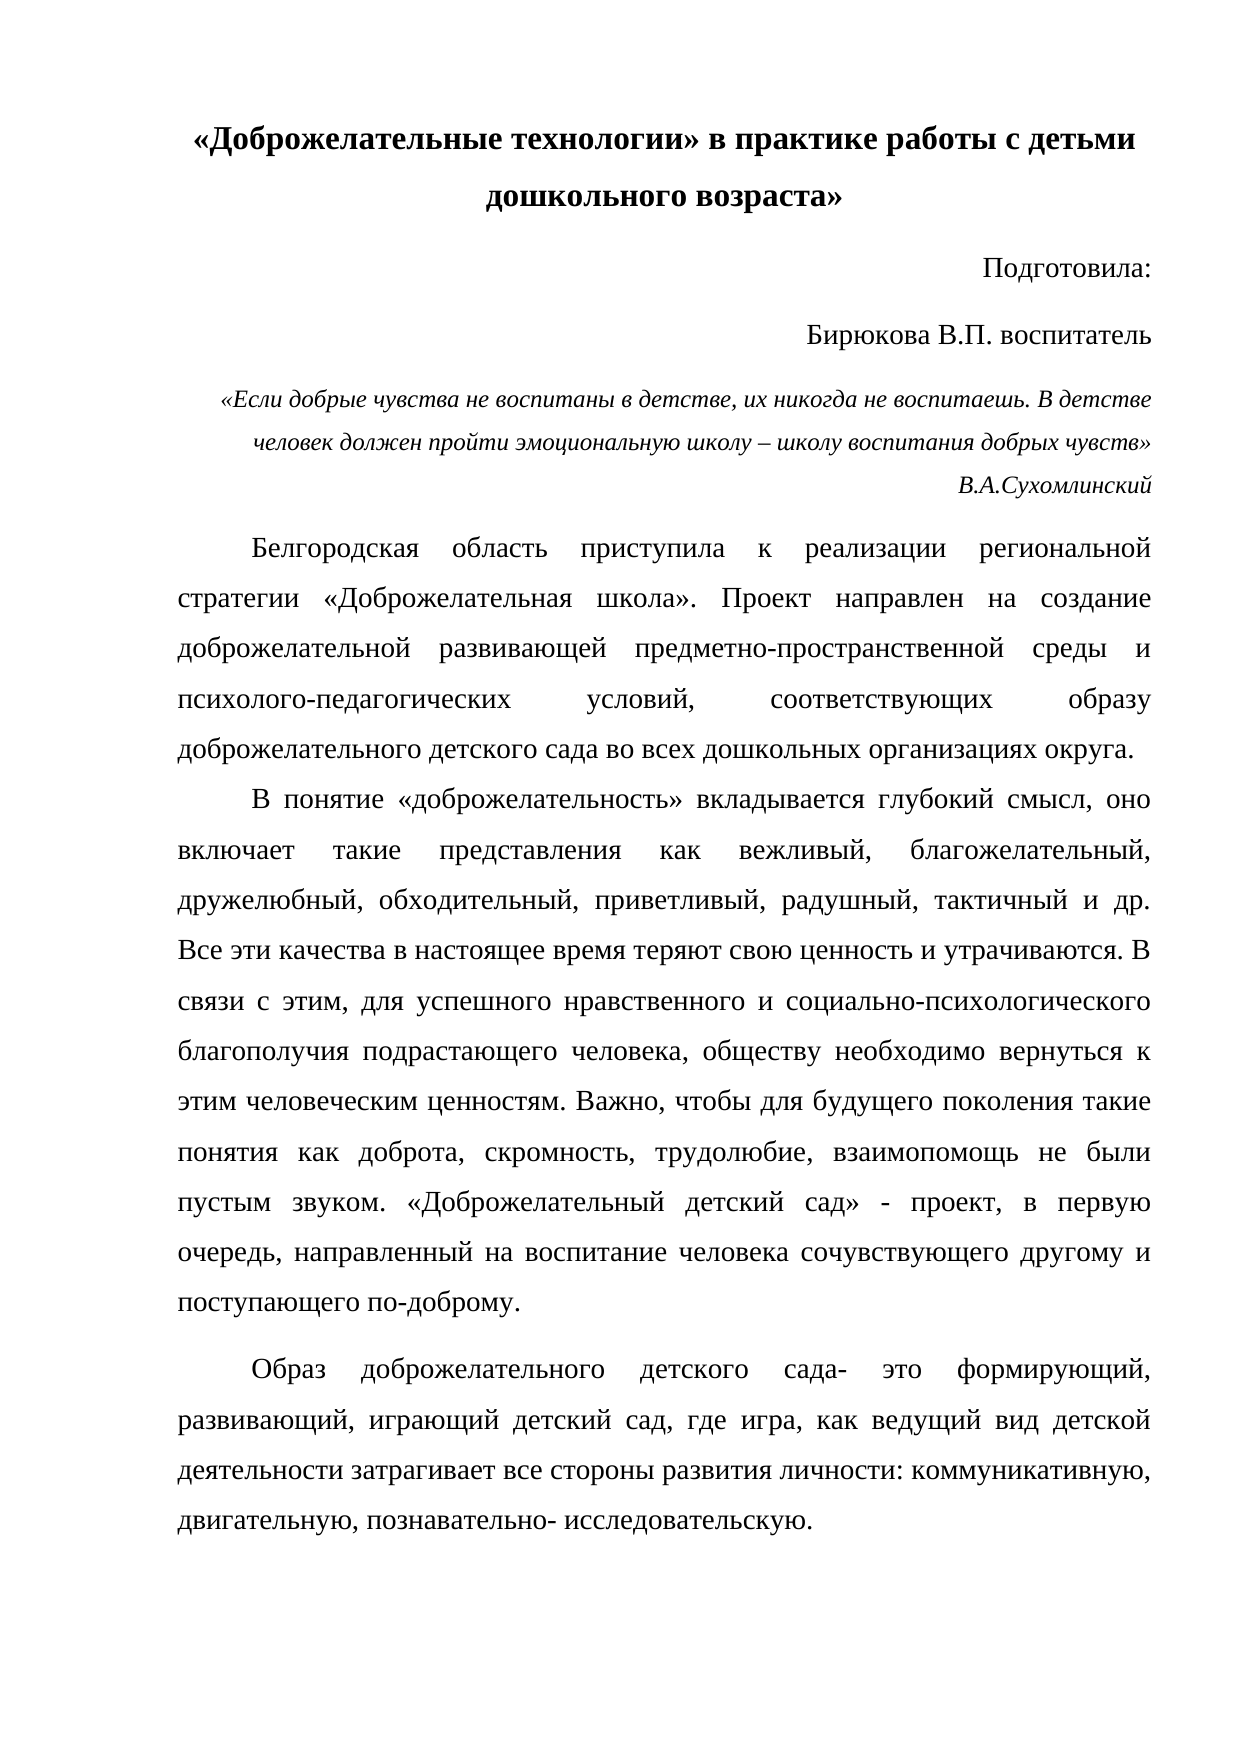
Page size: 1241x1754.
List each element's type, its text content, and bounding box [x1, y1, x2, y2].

text В понятие «доброжелательность» вкладывается глубокий смысл, оно включает такие представления как вежливый, благожелательный, дружелюбный, обходительный, приветливый, радушный, тактичный и др. Все эти качества в настоящее время теряют свою ценность и утрачиваются. В связи с этим, для успешного нравственного и социально-психологического благополучия подрастающего человека, обществу необходимо вернуться к этим человеческим ценностям. Важно, чтобы для будущего поколения такие понятия как доброта, скромность, трудолюбие, взаимопомощь не были пустым звуком. «Доброжелательный детский сад» - проект, в первую очередь, направленный на воспитание человека сочувствующего другому и поступающего по-доброму. [177, 781, 1152, 1318]
text Бирюкова В.П. воспитатель [177, 317, 1152, 350]
text Образ доброжелательного детского сада- это формирующий, развивающий, играющий детский сад, где игра, как ведущий вид детской деятельности затрагивает все стороны развития личности: коммуникативную, двигательную, познавательно- исследовательскую. [177, 1352, 1152, 1536]
text Белгородская область приступила к реализации региональной стратегии «Доброжелательная школа». Проект направлен на создание доброжелательной развивающей предметно-пространственной среды и психолого-педагогических условий, соответствующих образу доброжелательного детского сада во всех дошкольных организациях округа. [177, 530, 1152, 765]
text Подготовила: [177, 250, 1152, 283]
text «Доброжелательные технологии» в практике работы с детьми дошкольного возраста» [177, 118, 1152, 214]
text «Если добрые чувства не воспитаны в детстве, их никогда не воспитаешь. В детстве человек должен пройти эмоциональную школу – школу воспитания добрых чувств» В.А.Сухомлинский [177, 384, 1152, 499]
